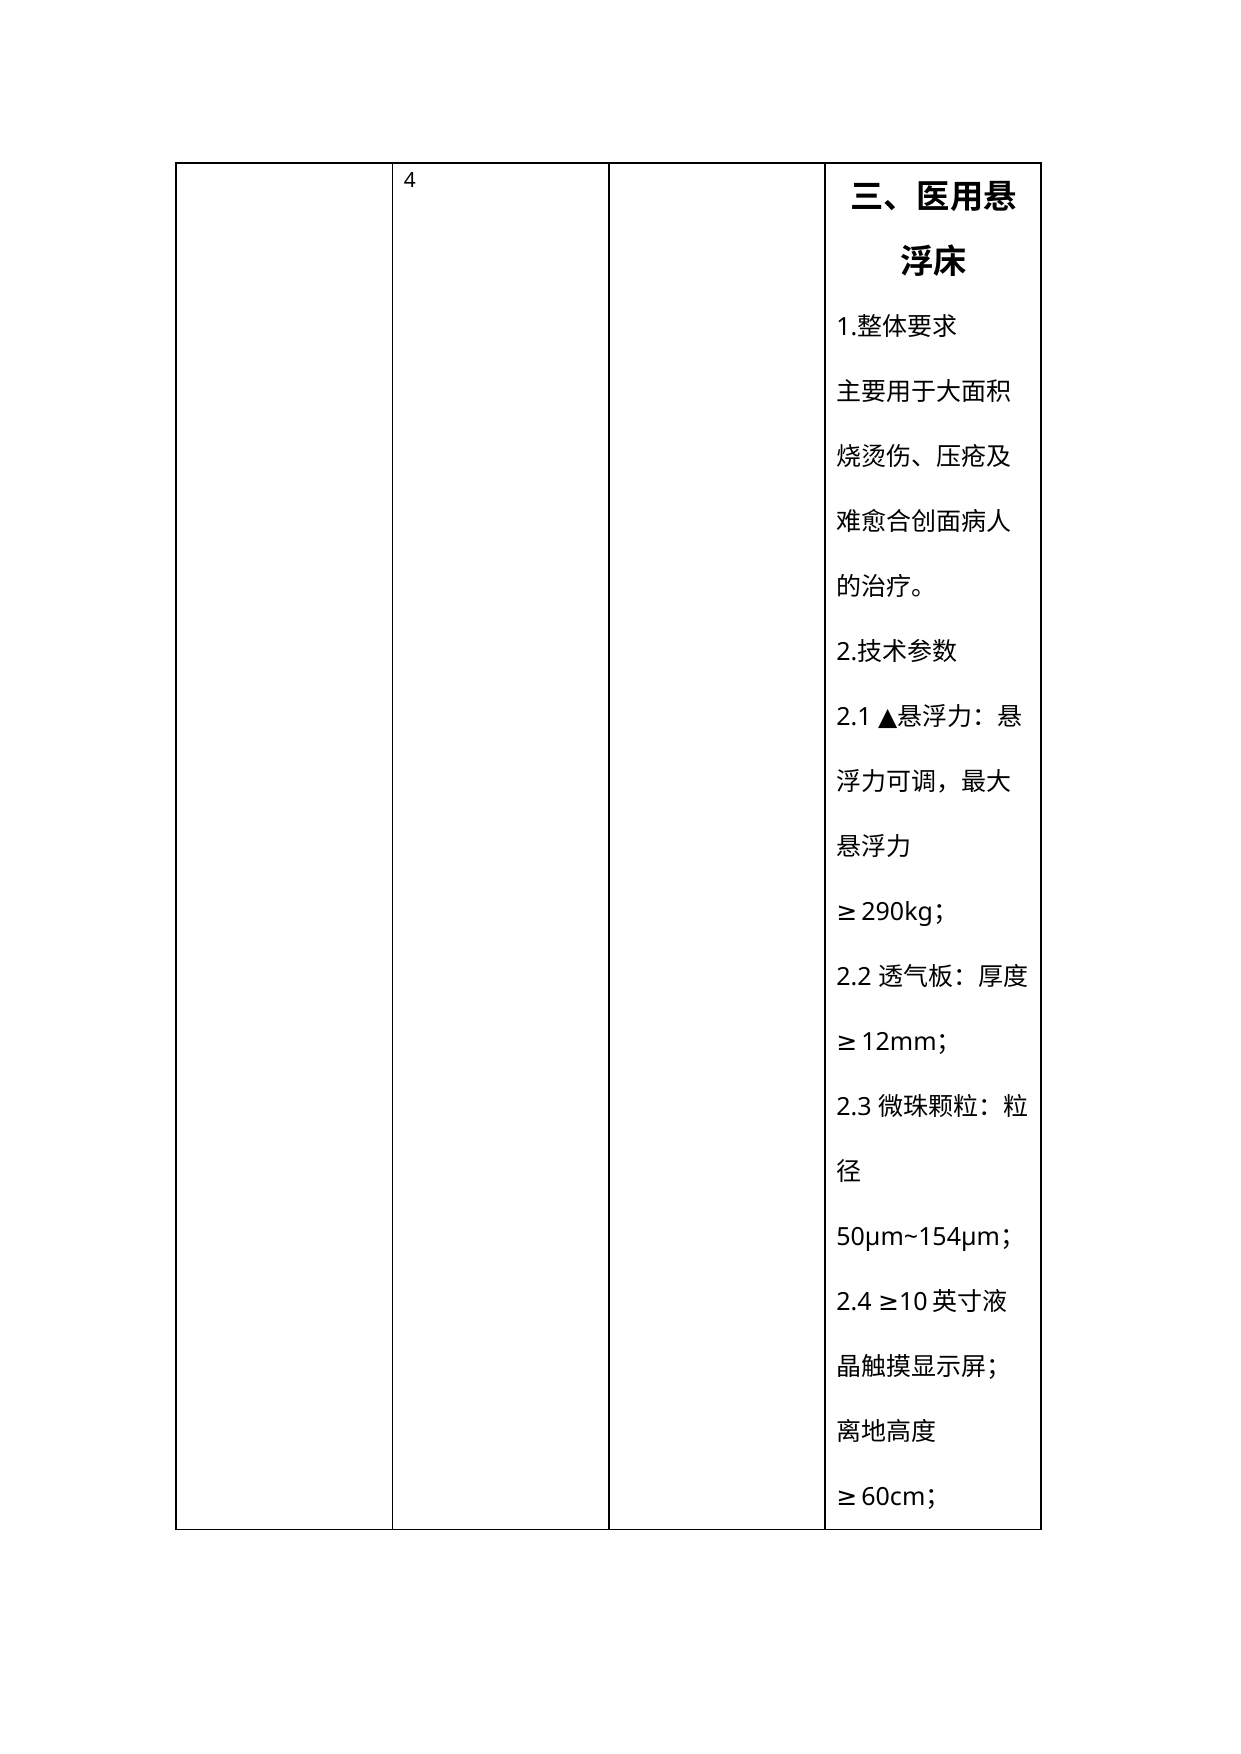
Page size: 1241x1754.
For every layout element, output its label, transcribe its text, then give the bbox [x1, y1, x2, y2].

table_cell [610, 164, 824, 1528]
table_cell [177, 164, 392, 1528]
table_cell 4 [393, 164, 608, 1528]
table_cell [826, 164, 1040, 1528]
